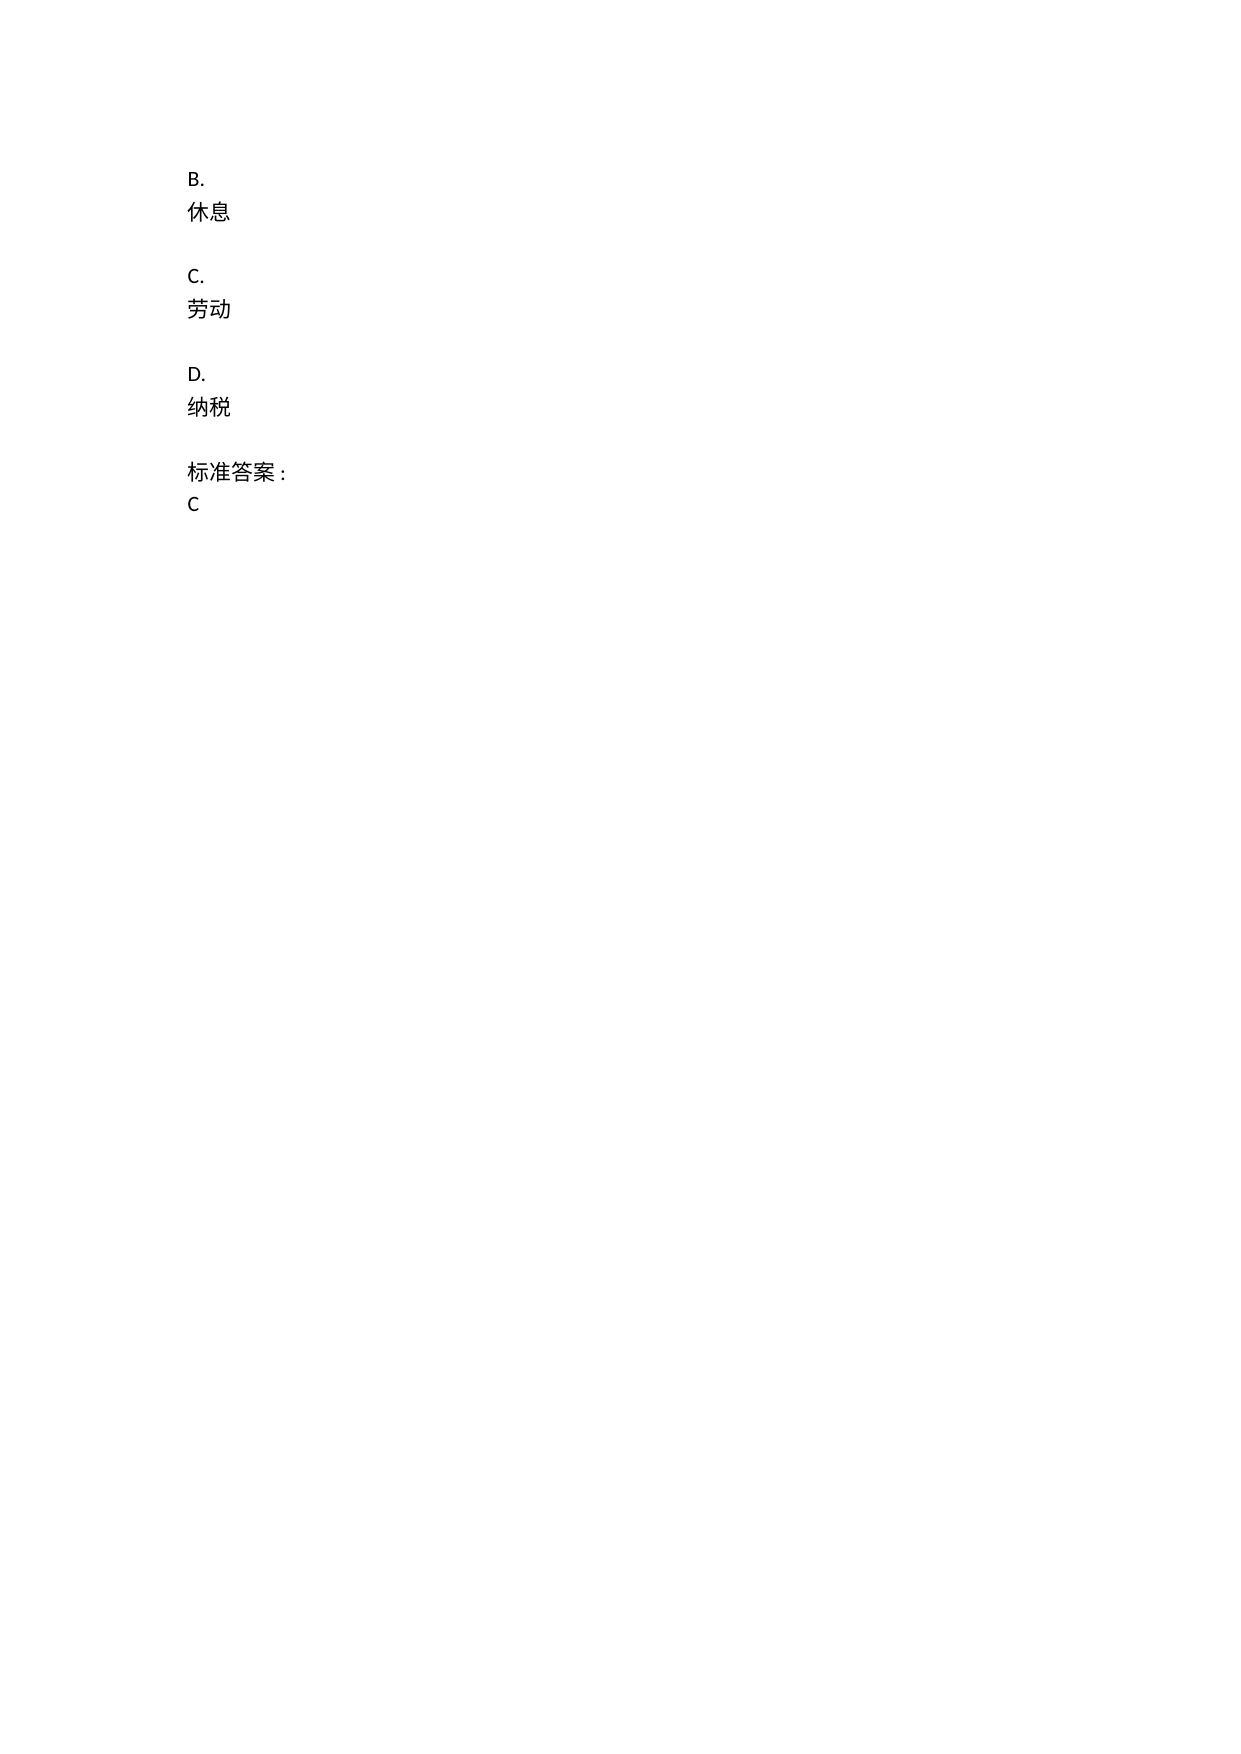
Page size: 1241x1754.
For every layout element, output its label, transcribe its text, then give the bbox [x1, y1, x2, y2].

text C [187, 487, 1053, 519]
text D. [187, 357, 1053, 389]
text 标准答案 : [187, 454, 1053, 487]
text 休息 [187, 194, 1053, 227]
text B. [187, 162, 1053, 194]
text 劳动 [187, 292, 1053, 324]
text 纳税 [187, 389, 1053, 422]
text C. [187, 259, 1053, 292]
